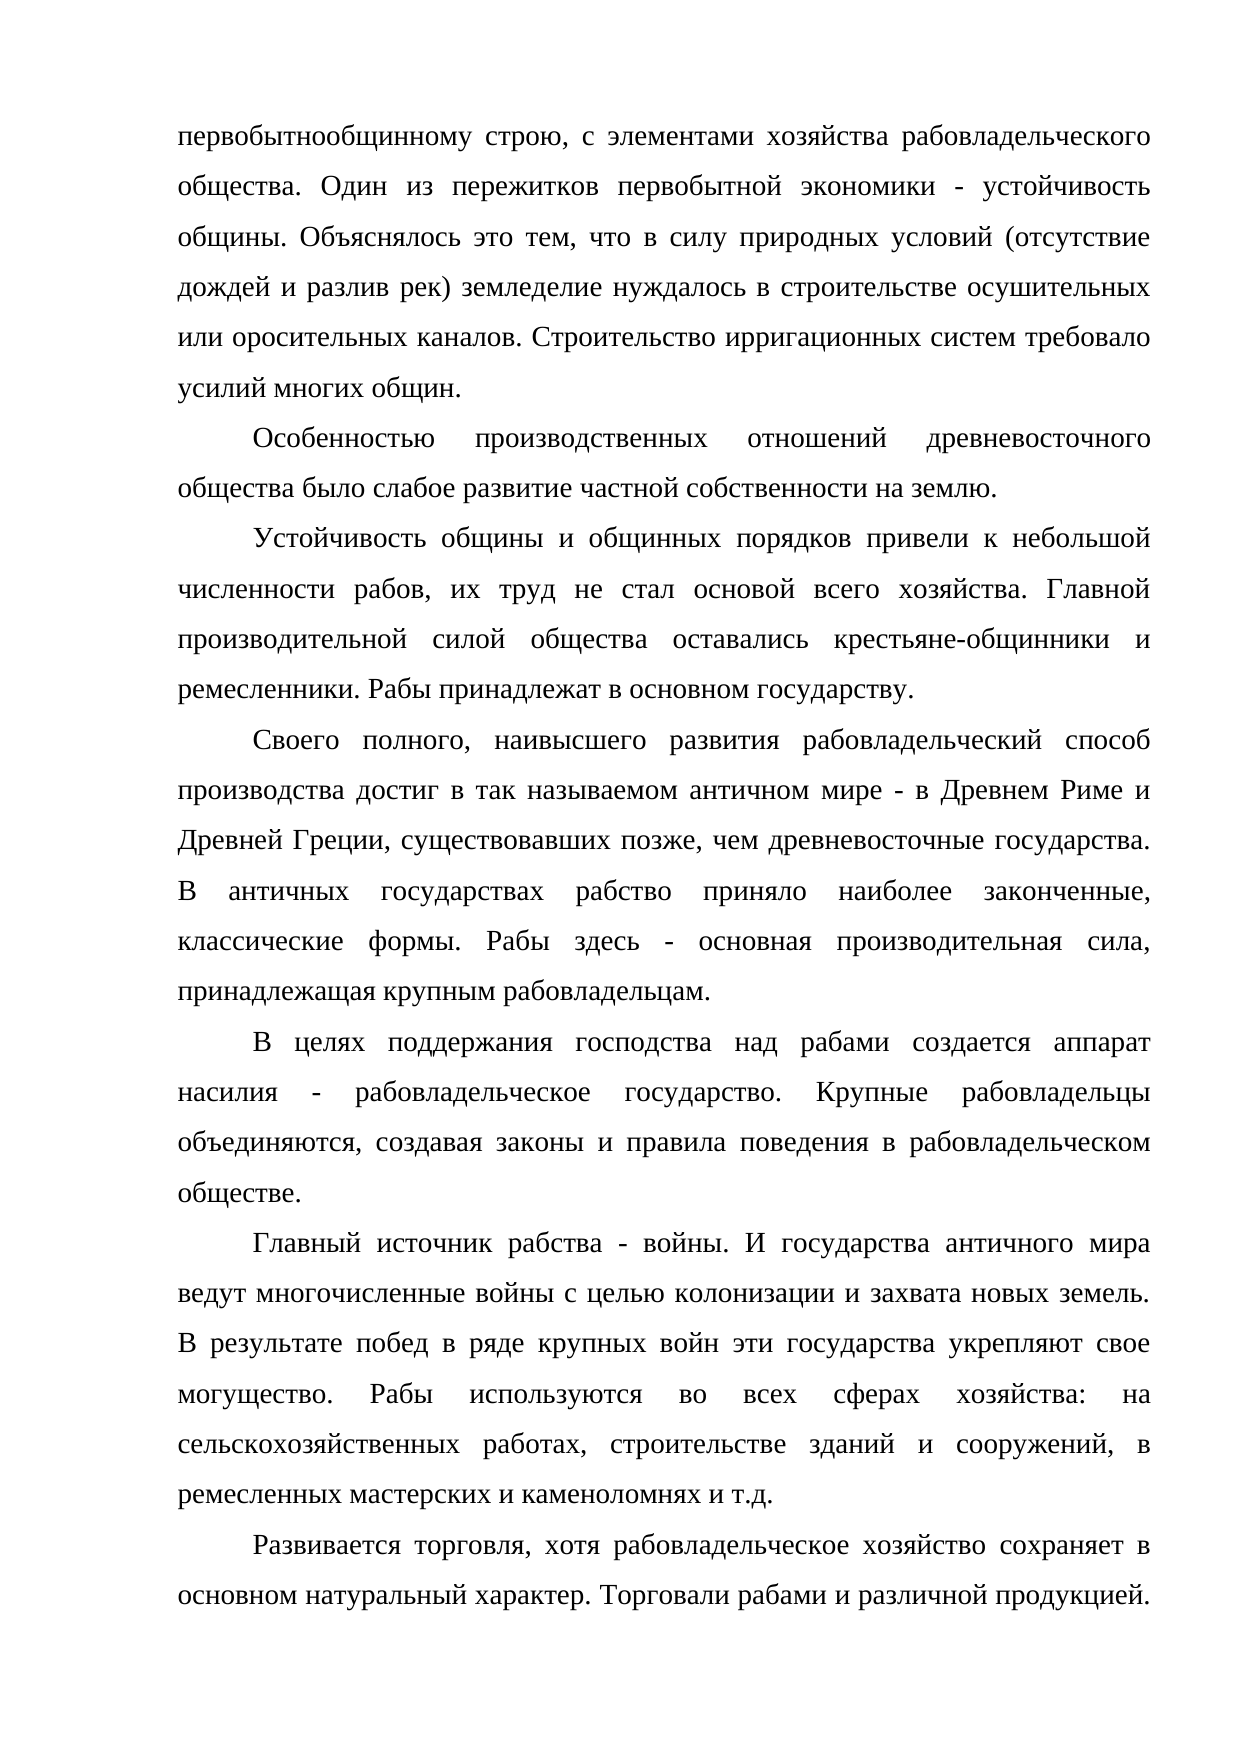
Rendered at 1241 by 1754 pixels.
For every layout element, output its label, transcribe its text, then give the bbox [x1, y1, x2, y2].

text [177, 1527, 1152, 1611]
text В целях поддержания господства над рабами создается аппарат насилия - рабовладельческое государство. Крупные рабовладельцы объединяются, создавая законы и правила поведения в рабовладельческом обществе. [177, 1024, 1152, 1208]
text Главный источник рабства - войны. И государства античного мира ведут многочисленные войны с целью колонизации и захвата новых земель. В результате побед в ряде крупных войн эти государства укрепляют свое могущество. Рабы используются во всех сферах хозяйства: на сельскохозяйственных работах, строительстве зданий и сооружений, в ремесленных мастерских и каменоломнях и т.д. [177, 1225, 1152, 1510]
text Своего полного, наивысшего развития рабовладельческий способ производства достиг в так называемом античном мире - в Древнем Риме и Древней Греции, существовавших позже, чем древневосточные государства. В античных государствах рабство приняло наиболее законченные, классические формы. Рабы здесь - основная производительная сила, принадлежащая крупным рабовладельцам. [177, 722, 1152, 1007]
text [177, 118, 1152, 403]
text Устойчивость общины и общинных порядков привели к небольшой численности рабов, их труд не стал основой всего хозяйства. Главной производительной силой общества оставались крестьяне-общинники и ремесленники. Рабы принадлежат в основном государству. [177, 521, 1152, 705]
text Особенностью производственных отношений древневосточного общества было слабое развитие частной собственности на землю. [177, 420, 1152, 504]
